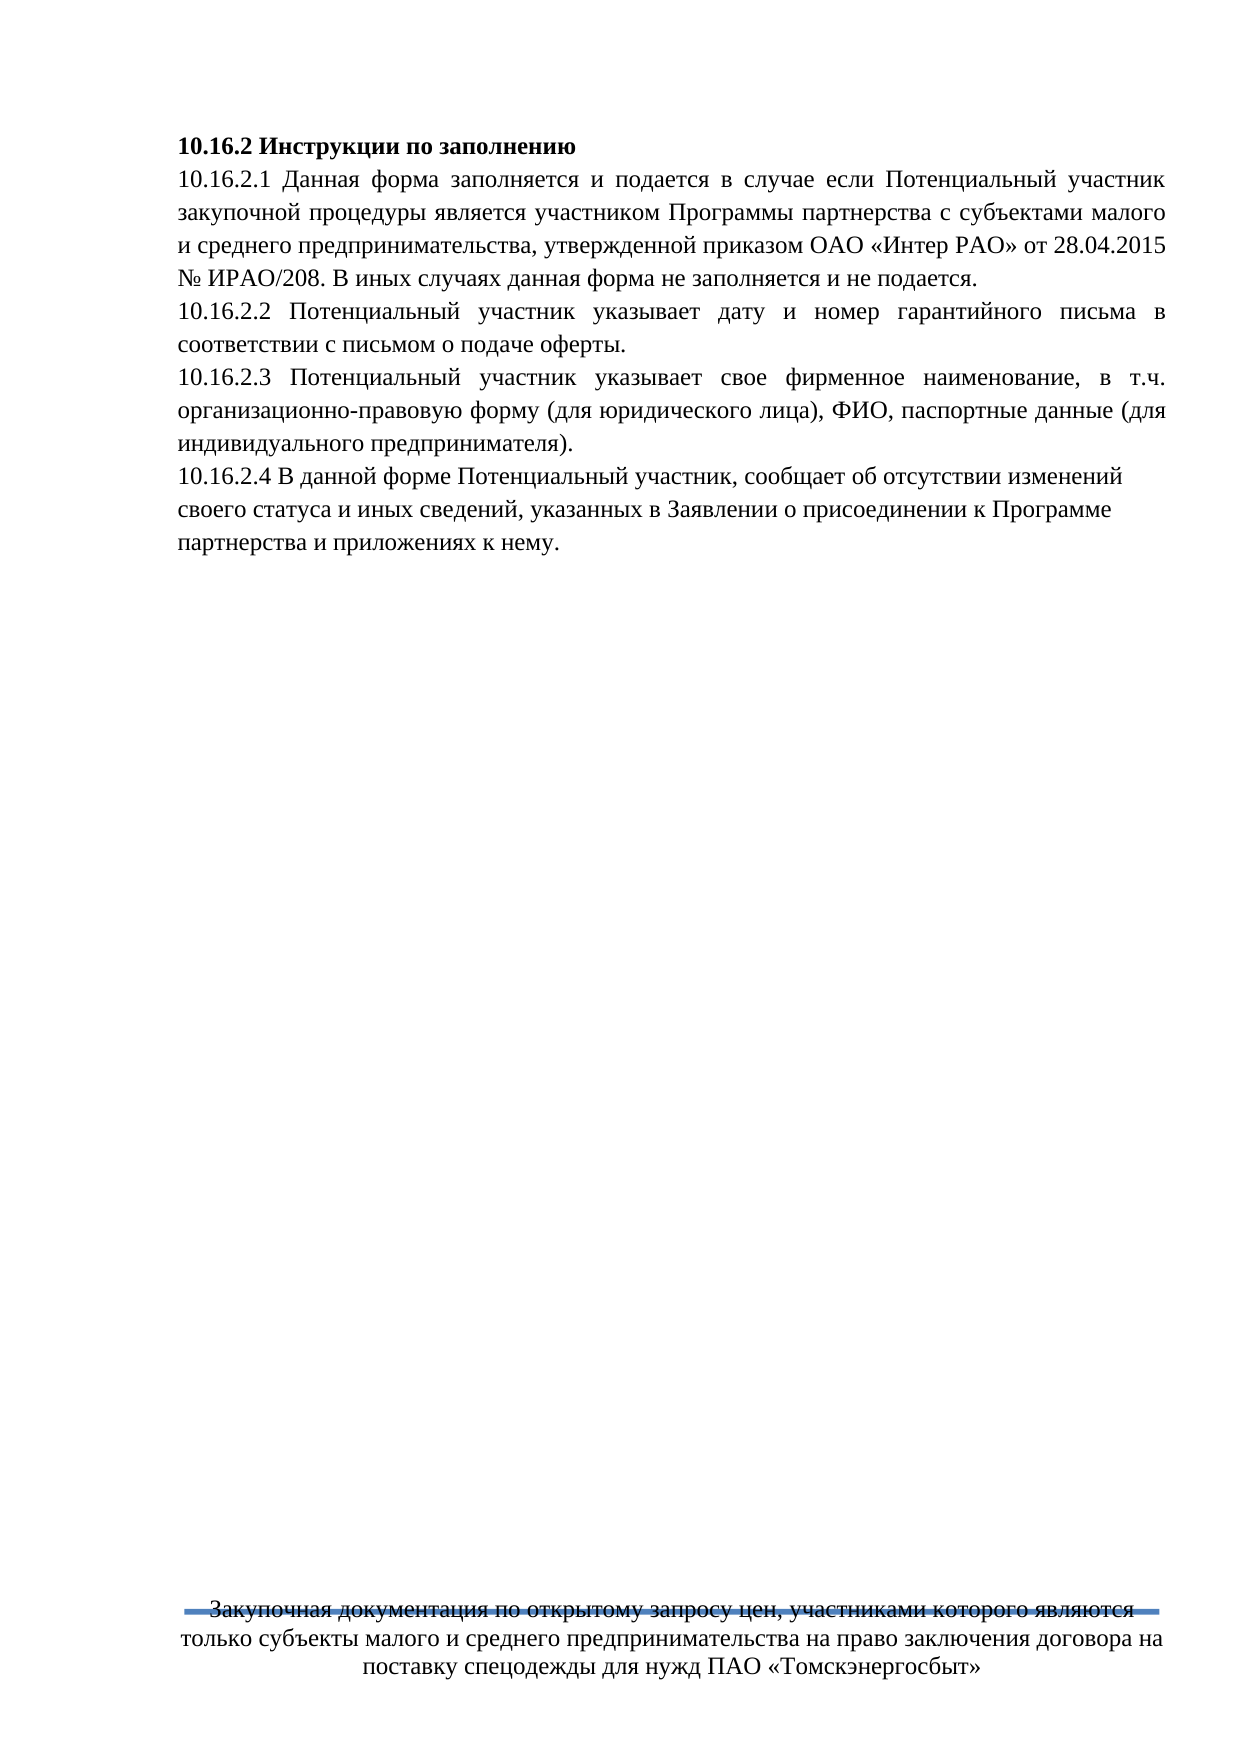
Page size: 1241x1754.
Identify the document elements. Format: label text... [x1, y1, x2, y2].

text 10.16.2.4 В данной форме Потенциальный участник, сообщает об отсутствии изменений своего статуса и иных сведений, указанных в Заявлении о присоединении к Программе партнерства и приложениях к нему. [177, 461, 1167, 556]
text 10.16.2 Инструкции по заполнению [177, 131, 1167, 160]
text 10.16.2.3 Потенциальный участник указывает свое фирменное наименование, в т.ч. организационно-правовую форму (для юридического лица), ФИО, паспортные данные (для индивидуального предпринимателя). [177, 362, 1167, 457]
text 10.16.2.2 Потенциальный участник указывает дату и номер гарантийного письма в соответствии с письмом о подаче оферты. [177, 296, 1167, 358]
text 10.16.2.1 Данная форма заполняется и подается в случае если Потенциальный участник закупочной процедуры является участником Программы партнерства с субъектами малого и среднего предпринимательства, утвержденной приказом ОАО «Интер РАО» от 28.04.2015 № ИРАО/208. В иных случаях данная форма не заполняется и не подается. [177, 164, 1167, 292]
